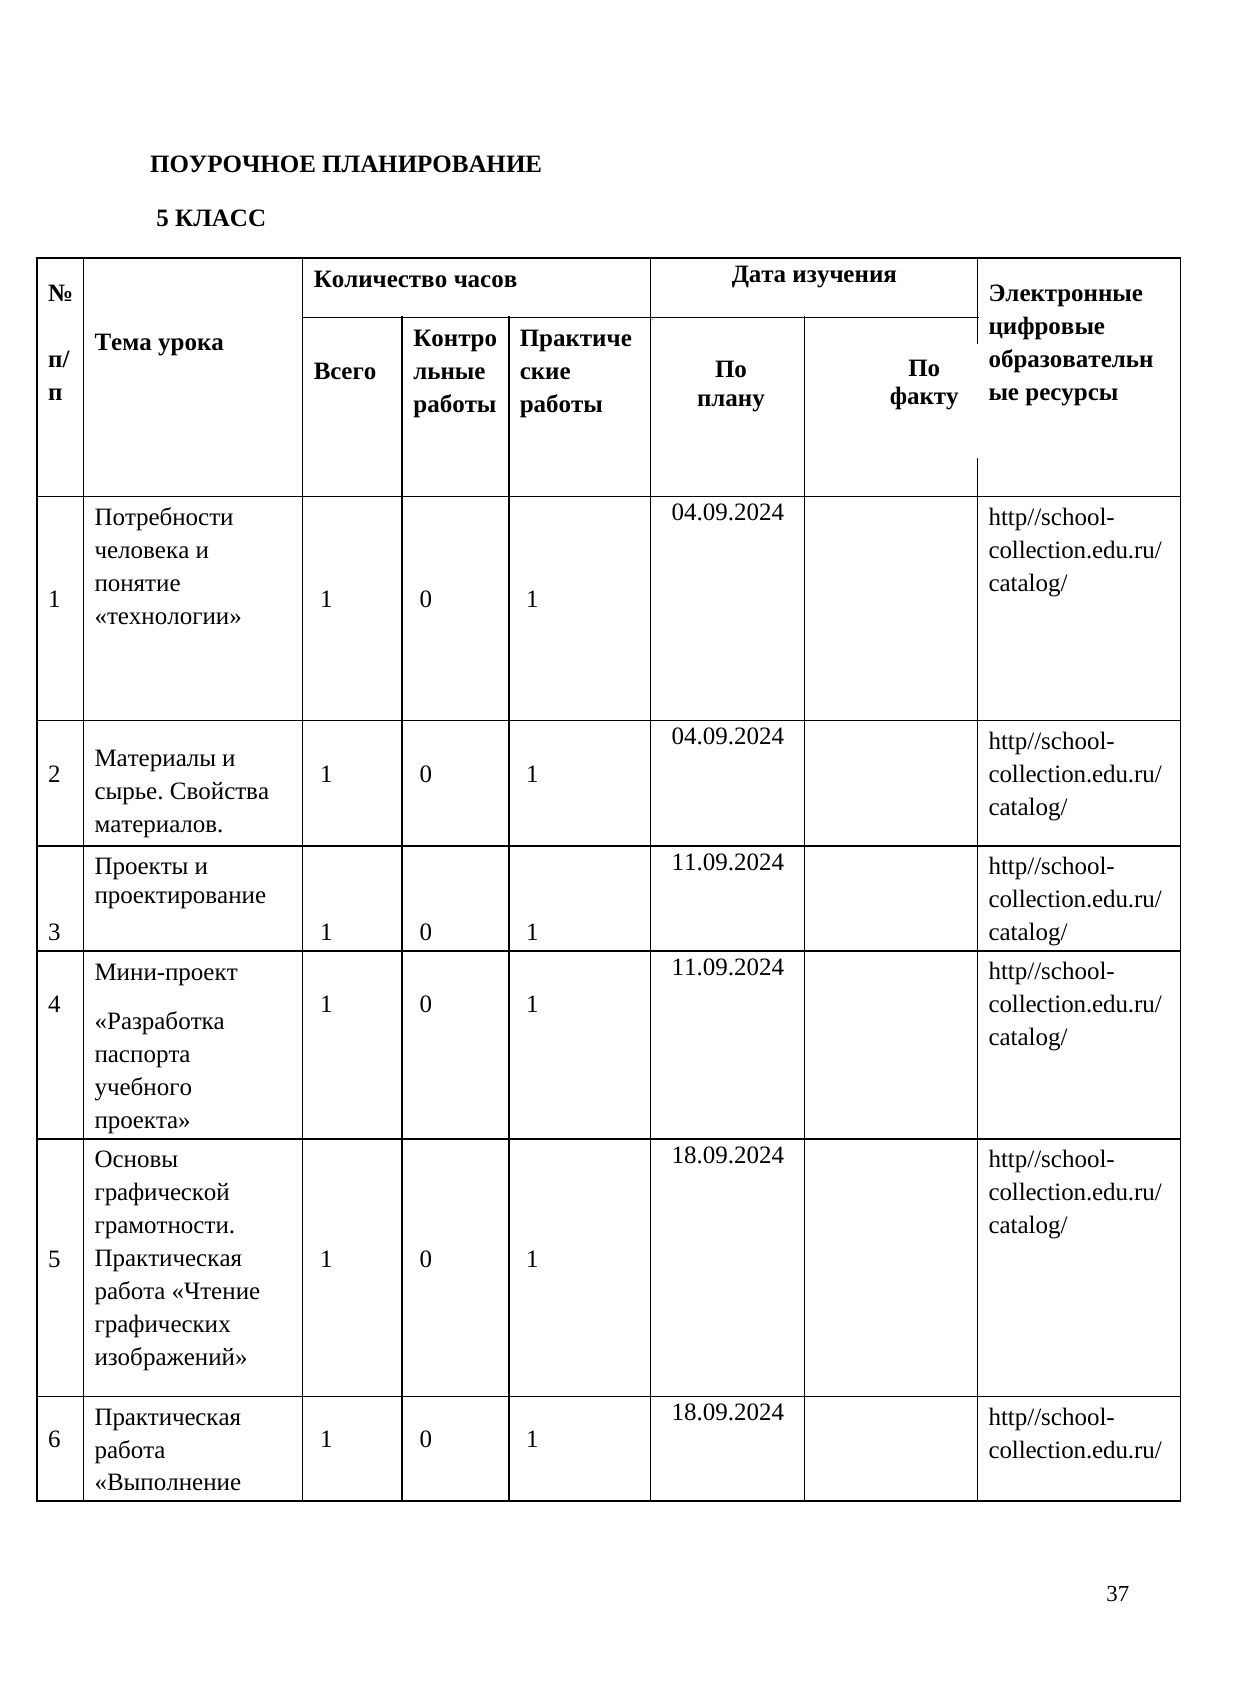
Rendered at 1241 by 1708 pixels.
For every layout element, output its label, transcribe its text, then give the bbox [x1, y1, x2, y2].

table_cell http//school- collection.edu.ru/ catalog/ [978, 497, 1180, 720]
table_cell 4 [38, 952, 83, 1138]
table_cell 1 [510, 721, 650, 845]
table_cell Всего [303, 318, 401, 496]
table_cell 11.09.2024 [651, 952, 804, 1138]
table_cell Проекты и проектирование [84, 847, 302, 950]
table_cell Практические работы [510, 318, 650, 496]
table_header Количество часов [303, 259, 650, 316]
table_cell 0 [403, 847, 508, 950]
table_cell [805, 497, 977, 720]
table_cell Практическая работа «Выполнение [84, 1397, 302, 1500]
table_cell 1 [303, 497, 401, 720]
table_cell 1 [510, 497, 650, 720]
table_cell 1 [510, 1397, 650, 1500]
table_cell [805, 721, 977, 845]
table_cell http//school- collection.edu.ru/ catalog/ [978, 952, 1180, 1138]
table_cell 3 [38, 847, 83, 950]
table_cell http//school- collection.edu.ru/ catalog/ [978, 847, 1180, 950]
table_cell Материалы и сырье. Свойства материалов. [84, 721, 302, 845]
table_cell http//school- collection.edu.ru/ catalog/ [978, 721, 1180, 845]
table_cell Основы графической грамотности. Практическая работа «Чтение графических изображений» [84, 1140, 302, 1396]
table_cell 0 [403, 1140, 508, 1396]
table_cell Потребности человека и понятие «технологии» [84, 497, 302, 720]
table_cell 2 [38, 721, 83, 845]
table_cell 1 [510, 847, 650, 950]
table_cell 04.09.2024 [651, 721, 804, 845]
table_cell 18.09.2024 [651, 1140, 804, 1396]
table_cell 0 [403, 497, 508, 720]
table_cell 1 [38, 497, 83, 720]
table_cell 1 [303, 1140, 401, 1396]
table_header Электронные цифровые образовательные ресурсы [978, 259, 1180, 496]
table_cell 5 [38, 1140, 83, 1396]
table_header Тема урока [84, 259, 302, 496]
table_cell 6 [38, 1397, 83, 1500]
table_cell 1 [510, 952, 650, 1138]
subtitle ПОУРОЧНОЕ ПЛАНИРОВАНИЕ 5 КЛАСС [150, 149, 544, 232]
table_cell 1 [303, 721, 401, 845]
table_cell [805, 1140, 977, 1396]
table_cell [805, 952, 977, 1138]
table_cell 1 [303, 847, 401, 950]
table_cell 1 [510, 1140, 650, 1396]
table_cell http//school- collection.edu.ru/ catalog/ [978, 1140, 1180, 1396]
table_cell 1 [303, 952, 401, 1138]
table_header Дата изучения [651, 259, 977, 316]
table_header № п/ п [38, 259, 83, 496]
table_cell 04.09.2024 [651, 497, 804, 720]
table_cell рр [651, 318, 804, 496]
table_cell 0 [403, 952, 508, 1138]
table_cell 0 [403, 721, 508, 845]
table_cell 0 [403, 1397, 508, 1500]
table_cell 11.09.2024 [651, 847, 804, 950]
table_cell [805, 1397, 977, 1500]
table_cell [805, 847, 977, 950]
table_cell [805, 318, 977, 496]
table_cell 18.09.2024 [651, 1397, 804, 1500]
table_cell 1 [303, 1397, 401, 1500]
table_cell Контрольные работы [403, 318, 508, 496]
table_cell Мини-проект «Разработка паспорта учебного проекта» [84, 952, 302, 1138]
table_cell http//school- collection.edu.ru/ [978, 1397, 1180, 1500]
